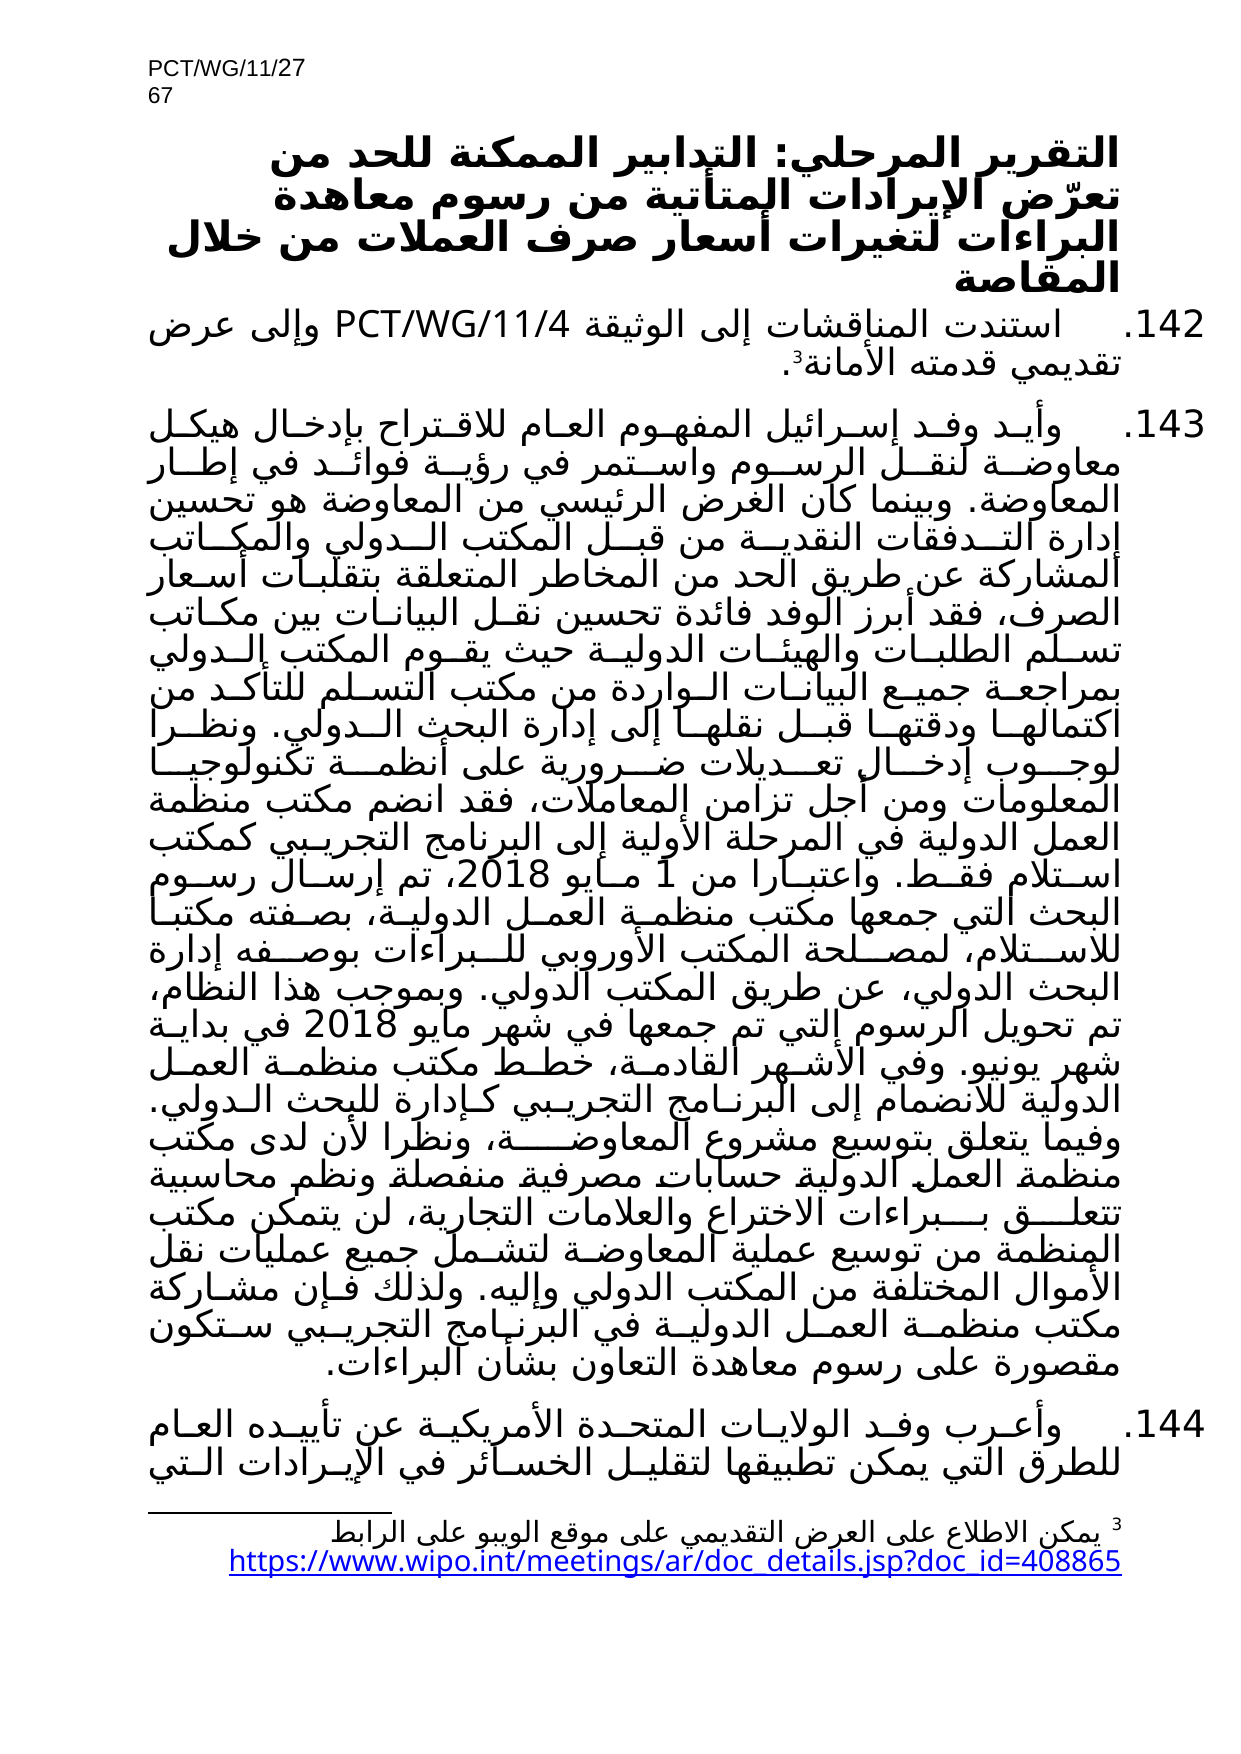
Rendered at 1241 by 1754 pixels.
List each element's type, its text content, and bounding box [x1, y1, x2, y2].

text استندت المناقشات إلى الوثيقة PCT/WG/11/4 وإلى عرض تقديمي قدمته الأمانة. [148, 307, 1122, 382]
subtitle التقرير المرحلي: التدابير الممكنة للحد من تعرّض الإيرادات المتأتية من رسوم معاهدة البراءات لتغيرات أسعار صرف العملات من خلال المقاصة [148, 134, 1122, 301]
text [148, 1407, 1122, 1482]
text وأيد وفد إسرائيل المفهوم العام للاقتراح بإدخال هيكل معاوضة لنقل الرسوم واستمر في رؤية فوائد في إطار المعاوضة. وبينما كان الغرض الرئيسي من المعاوضة هو تحسين إدارة التدفقات النقدية من قبل المكتب الدولي والمكاتب المشاركة عن طريق الحد من المخاطر المتعلقة بتقلبات أسعار الصرف، فقد أبرز الوفد فائدة تحسين نقل البيانات بين مكاتب تسلم الطلبات والهيئات الدولية حيث يقوم المكتب الدولي بمراجعة جميع البيانات الواردة من مكتب التسلم للتأكد من اكتمالها ودقتها قبل نقلها إلى إدارة البحث الدولي. ونظرا لوجوب إدخال تعديلات ضرورية على أنظمة تكنولوجيا المعلومات ومن أجل تزامن المعاملات، فقد انضم مكتب منظمة العمل الدولية في المرحلة الأولية إلى البرنامج التجريبي كمكتب استلام فقط. واعتبارا من 1 مايو 2018، تم إرسال رسوم البحث التي جمعها مكتب منظمة العمل الدولية، بصفته مكتبا للاستلام، لمصلحة المكتب الأوروبي للبراءات بوصفه إدارة البحث الدولي، عن طريق المكتب الدولي. وبموجب هذا النظام، تم تحويل الرسوم التي تم جمعها في شهر مايو 2018 في بداية شهر يونيو. وفي الأشهر القادمة، خطط مكتب منظمة العمل الدولية للانضمام إلى البرنامج التجريبي كإدارة للبحث الدولي. وﻓﻴﻤﺎ ﻳﺘﻌﻠﻖ ﺑﺘﻮﺳﻴﻊ ﻣﺸﺮوع المعاوضة، وﻧﻈﺮا ﻷن ﻟﺪى مكتب ﻣﻨﻈﻤﺔ اﻟﻌﻤﻞ اﻟﺪوﻟﻴﺔ ﺣﺴﺎﺑﺎت ﻣﺼﺮﻓﻴﺔ ﻣﻨﻔﺼﻠﺔ وﻧﻈﻢ ﻣﺤﺎﺳﺒﻴﺔ تتعلق ببراءات اﻻﺧﺘﺮاع واﻟﻌﻼﻣﺎت اﻟﺘﺠﺎرﻳﺔ، ﻟﻦ ﻳﺘﻤﻜﻦ ﻣﻜﺘﺐ اﻟﻤﻨﻈﻤﺔ ﻣﻦ ﺗﻮﺳﻴﻊ ﻋﻤﻠﻴﺔ المعاوضة لتشمل ﺟﻤﻴﻊ ﻋﻤﻠﻴﺎت ﻧﻘﻞ اﻷﻣﻮال اﻟﻤﺨﺘﻠﻔﺔ ﻣﻦ اﻟﻤﻜﺘﺐ اﻟﺪوﻟﻲ وإﻟﻴﻪ. ولذلك فإن مشاركة مكتب منظمة العمل الدولية في البرنامج التجريبي ستكون مقصورة على رسوم معاهدة التعاون بشأن البراءات. [148, 407, 1122, 1382]
